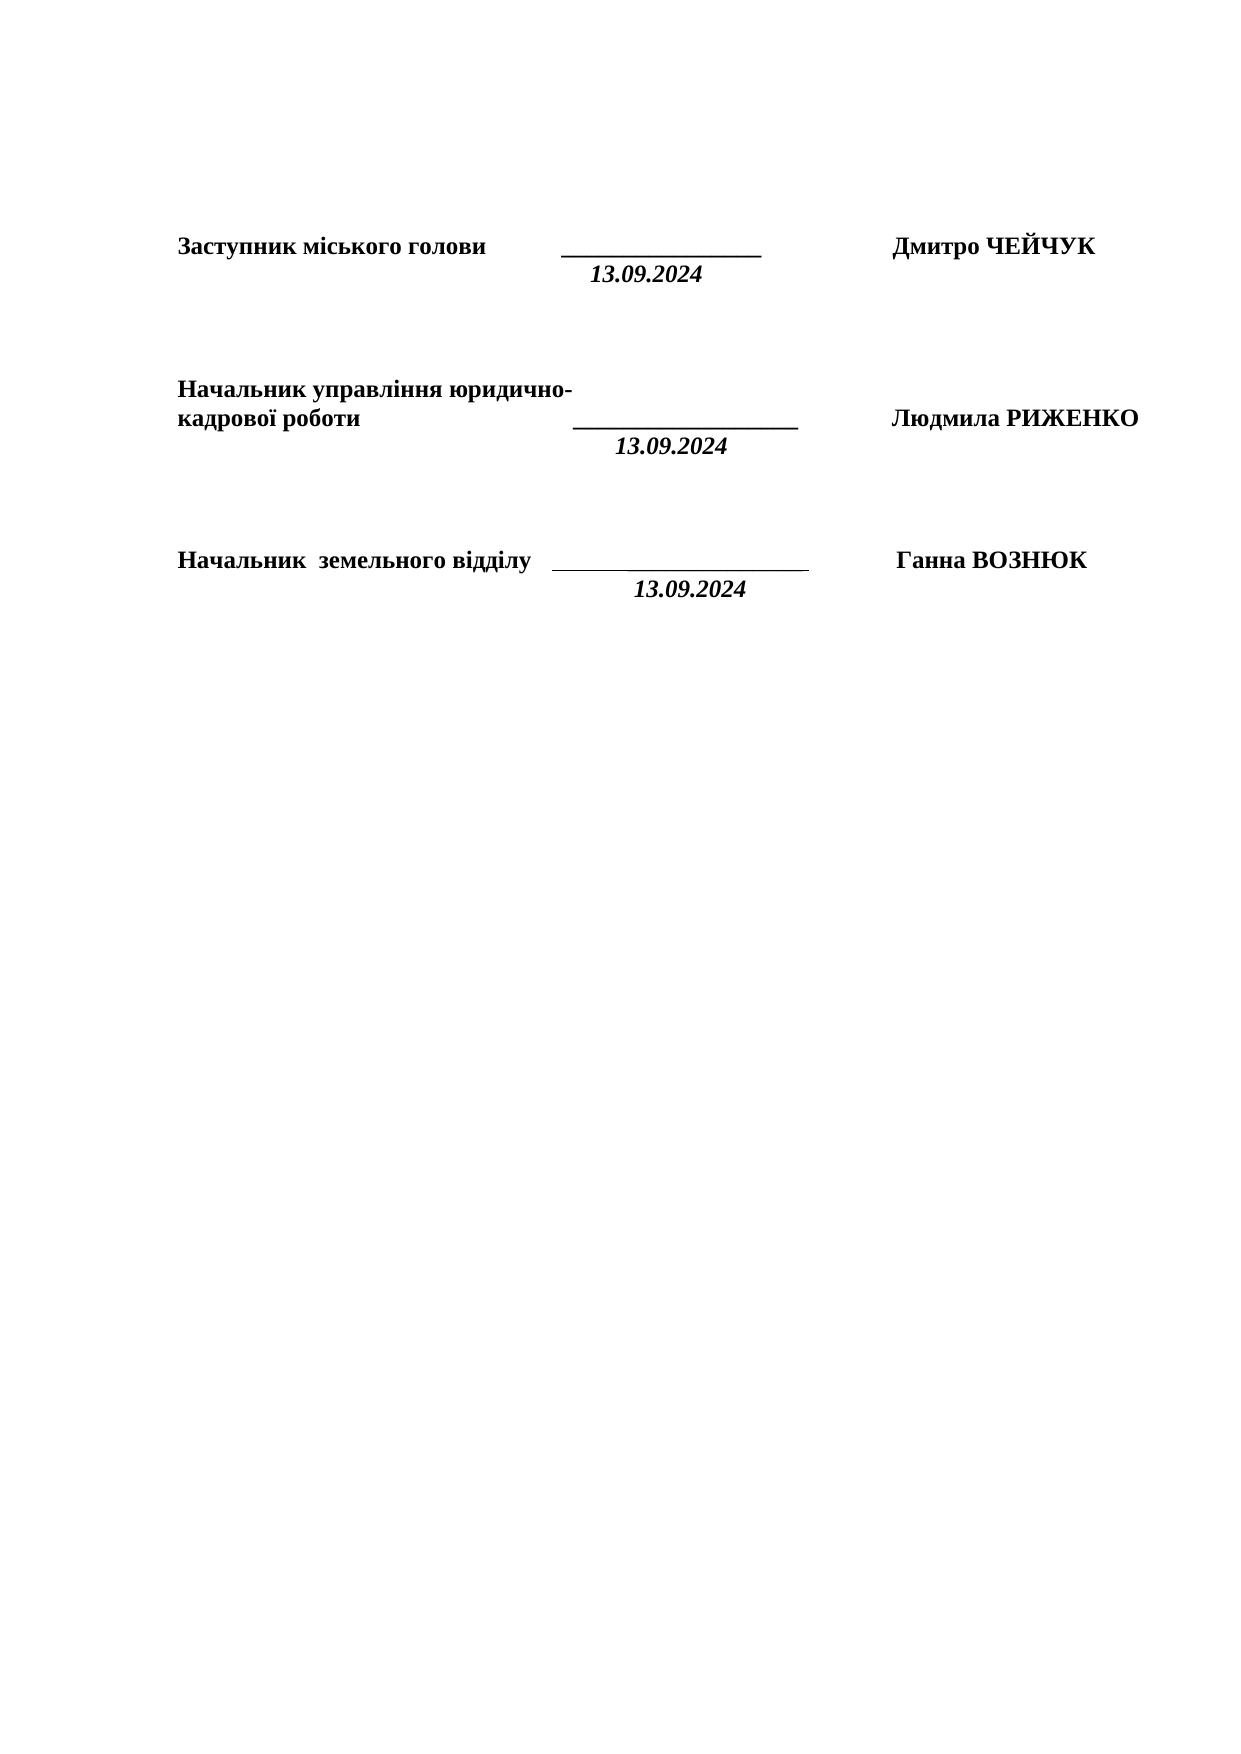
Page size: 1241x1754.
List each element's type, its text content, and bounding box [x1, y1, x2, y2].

text Заступник міського голови ________________ Дмитро ЧЕЙЧУК [177, 231, 1152, 259]
text 13.09.2024 [177, 259, 1152, 316]
text 13.09.2024 [177, 431, 1152, 545]
text кадрової роботи __________________ Людмила РИЖЕНКО [177, 403, 1152, 431]
text Начальник земельного відділу ______________ Ганна ВОЗНЮК [177, 545, 1152, 574]
text 13.09.2024 [177, 574, 1152, 602]
text Начальник управління юридично- [177, 345, 1152, 403]
